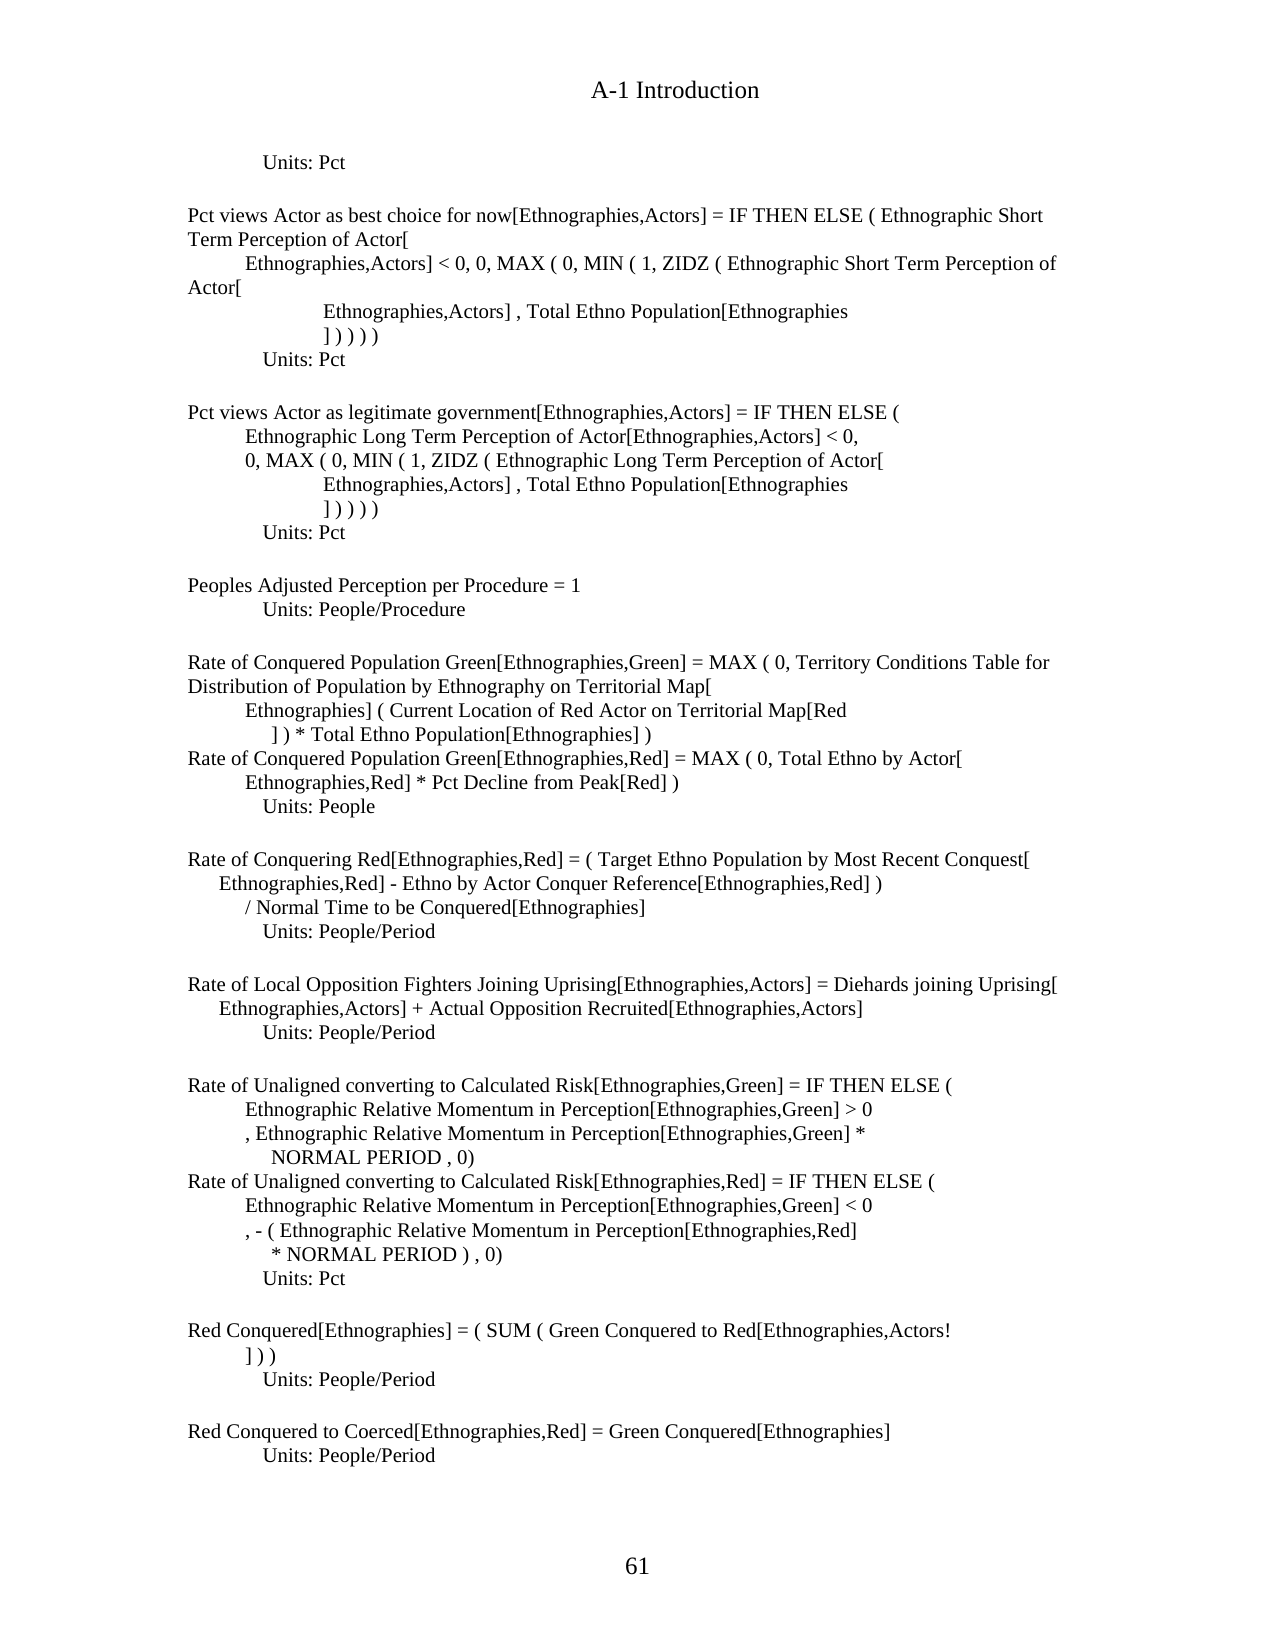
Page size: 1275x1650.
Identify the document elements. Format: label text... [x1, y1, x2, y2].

text Units: People/Procedure [187, 597, 1087, 621]
text Rate of Unaligned converting to Calculated Risk[Ethnographies,Red] = IF THEN ELSE ( [187, 1169, 1087, 1193]
text Units: Pct [187, 1266, 1087, 1290]
text Ethnographies,Red] * Pct Decline from Peak[Red] ) [187, 770, 1087, 794]
text Units: Pct [187, 520, 1087, 544]
text Units: People/Period [187, 1367, 1087, 1391]
text Ethnographies,Actors] , Total Ethno Population[Ethnographies [187, 299, 1087, 323]
text , - ( Ethnographic Relative Momentum in Perception[Ethnographies,Red] [187, 1217, 1087, 1242]
text Ethnographies] ( Current Location of Red Actor on Territorial Map[Red [187, 698, 1087, 722]
text Rate of Conquering Red[Ethnographies,Red] = ( Target Ethno Population by Most Recent Conquest[ [187, 847, 1087, 871]
text Rate of Local Opposition Fighters Joining Uprising[Ethnographies,Actors] = Diehards joining Uprising[ [187, 972, 1087, 996]
text Units: People [187, 794, 1087, 818]
text Rate of Unaligned converting to Calculated Risk[Ethnographies,Green] = IF THEN ELSE ( [187, 1073, 1087, 1097]
text Peoples Adjusted Perception per Procedure = 1 [187, 573, 1087, 597]
text Rate of Conquered Population Green[Ethnographies,Green] = MAX ( 0, Territory Conditions Table for Distribution of Population by Ethnography on Territorial Map[ [187, 650, 1087, 698]
text Units: People/Period [187, 1443, 1087, 1467]
text Ethnographies,Actors] < 0, 0, MAX ( 0, MIN ( 1, ZIDZ ( Ethnographic Short Term Perception of Actor[ [187, 251, 1087, 299]
text ] ) * Total Ethno Population[Ethnographies] ) [187, 722, 1087, 746]
text Ethnographic Long Term Perception of Actor[Ethnographies,Actors] < 0, [187, 424, 1087, 448]
text , Ethnographic Relative Momentum in Perception[Ethnographies,Green] * [187, 1121, 1087, 1145]
text Red Conquered to Coerced[Ethnographies,Red] = Green Conquered[Ethnographies] [187, 1419, 1087, 1443]
text Ethnographic Relative Momentum in Perception[Ethnographies,Green] > 0 [187, 1097, 1087, 1121]
text ] ) ) ) ) [187, 323, 1087, 347]
text Units: Pct [187, 347, 1087, 371]
text Pct views Actor as best choice for now[Ethnographies,Actors] = IF THEN ELSE ( Ethnographic Short Term Perception of Actor[ [187, 203, 1087, 251]
text Ethnographies,Actors] + Actual Opposition Recruited[Ethnographies,Actors] [187, 996, 1087, 1020]
text 0, MAX ( 0, MIN ( 1, ZIDZ ( Ethnographic Long Term Perception of Actor[ [187, 448, 1087, 472]
text Ethnographies,Red] - Ethno by Actor Conquer Reference[Ethnographies,Red] ) [187, 871, 1087, 895]
text Pct views Actor as legitimate government[Ethnographies,Actors] = IF THEN ELSE ( [187, 400, 1087, 424]
text / Normal Time to be Conquered[Ethnographies] [187, 895, 1087, 919]
text NORMAL PERIOD , 0) [187, 1145, 1087, 1169]
text ] ) ) ) ) [187, 496, 1087, 520]
text Units: Pct [187, 150, 1087, 174]
text Ethnographies,Actors] , Total Ethno Population[Ethnographies [187, 472, 1087, 496]
text ] ) ) [187, 1342, 1087, 1367]
text Rate of Conquered Population Green[Ethnographies,Red] = MAX ( 0, Total Ethno by Actor[ [187, 746, 1087, 770]
text * NORMAL PERIOD ) , 0) [187, 1242, 1087, 1266]
text Red Conquered[Ethnographies] = ( SUM ( Green Conquered to Red[Ethnographies,Actors! [187, 1318, 1087, 1342]
text Units: People/Period [187, 1020, 1087, 1044]
text Ethnographic Relative Momentum in Perception[Ethnographies,Green] < 0 [187, 1193, 1087, 1217]
text Units: People/Period [187, 919, 1087, 943]
